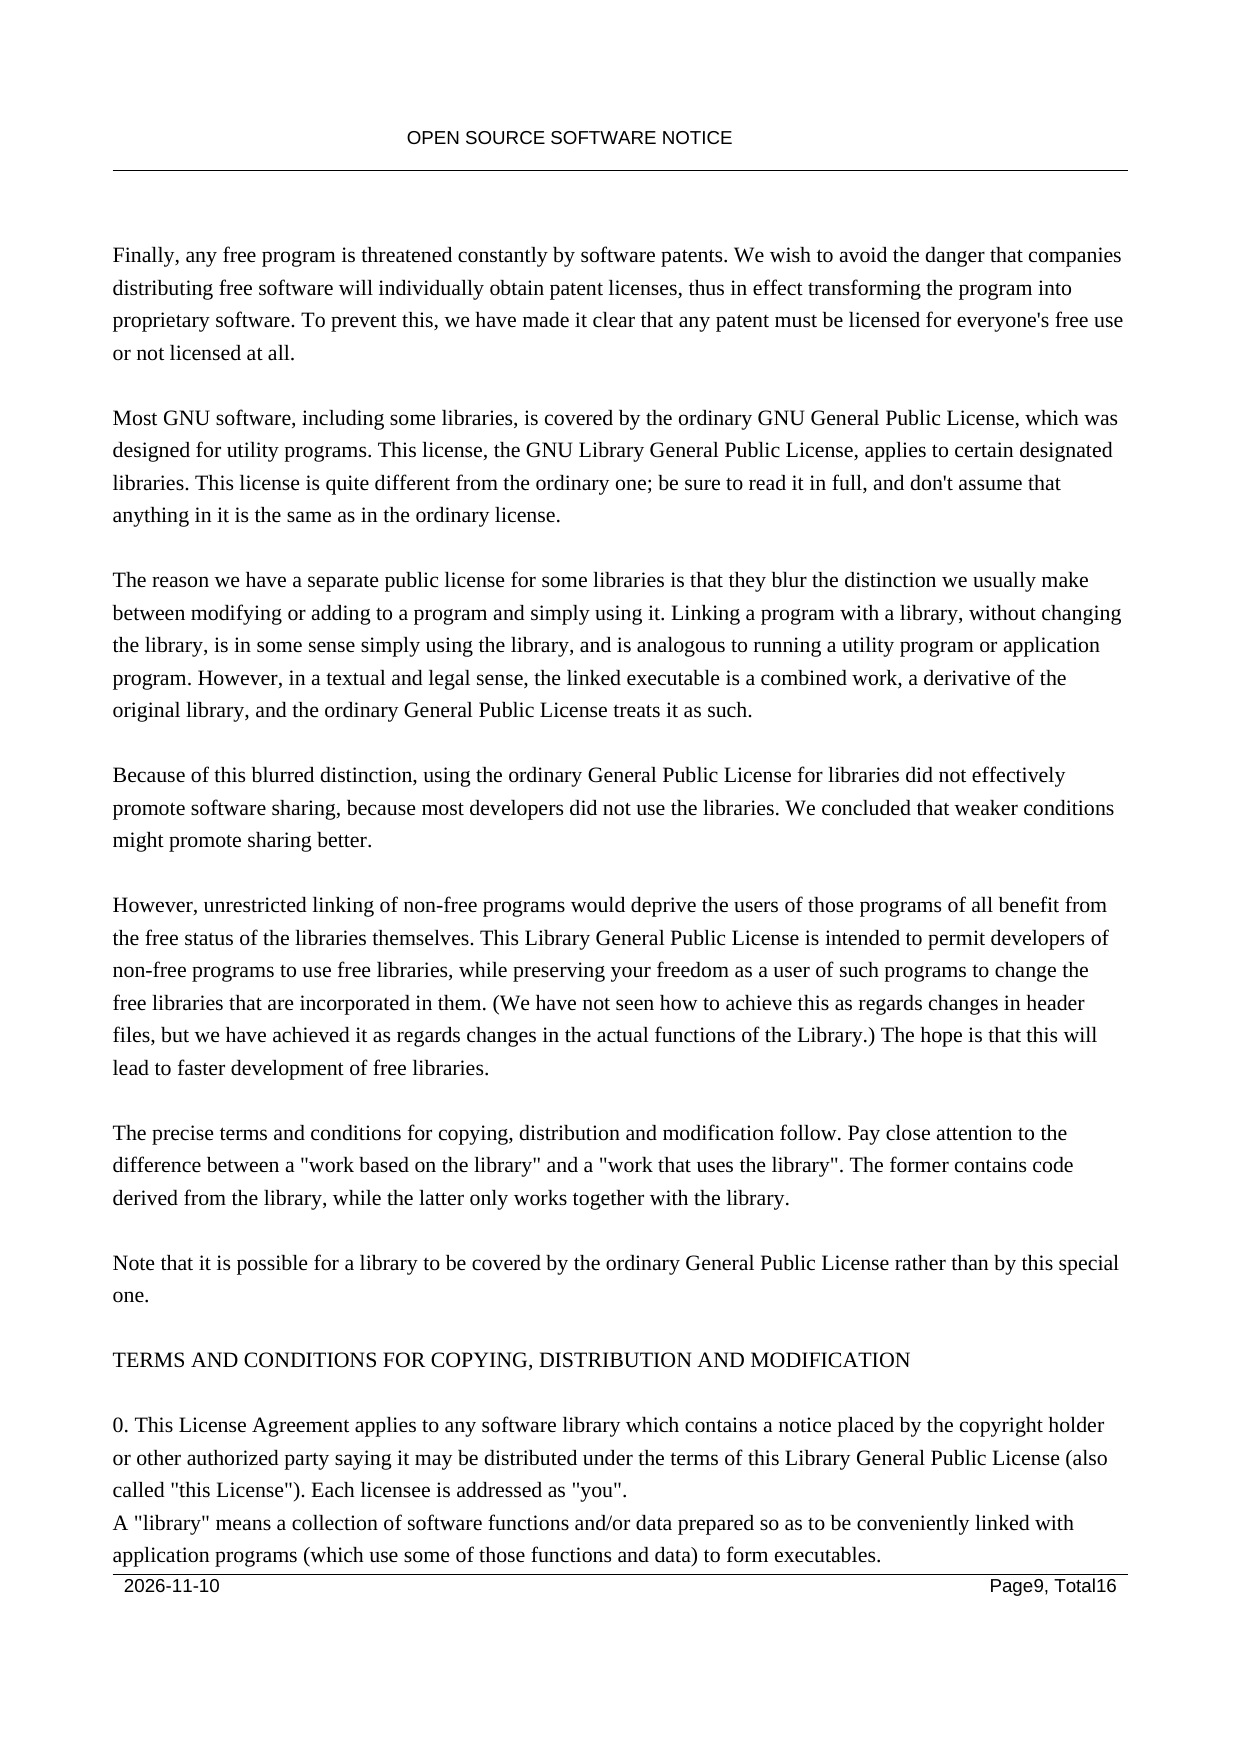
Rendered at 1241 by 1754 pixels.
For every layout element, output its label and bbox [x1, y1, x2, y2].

text [112, 206, 1128, 1571]
